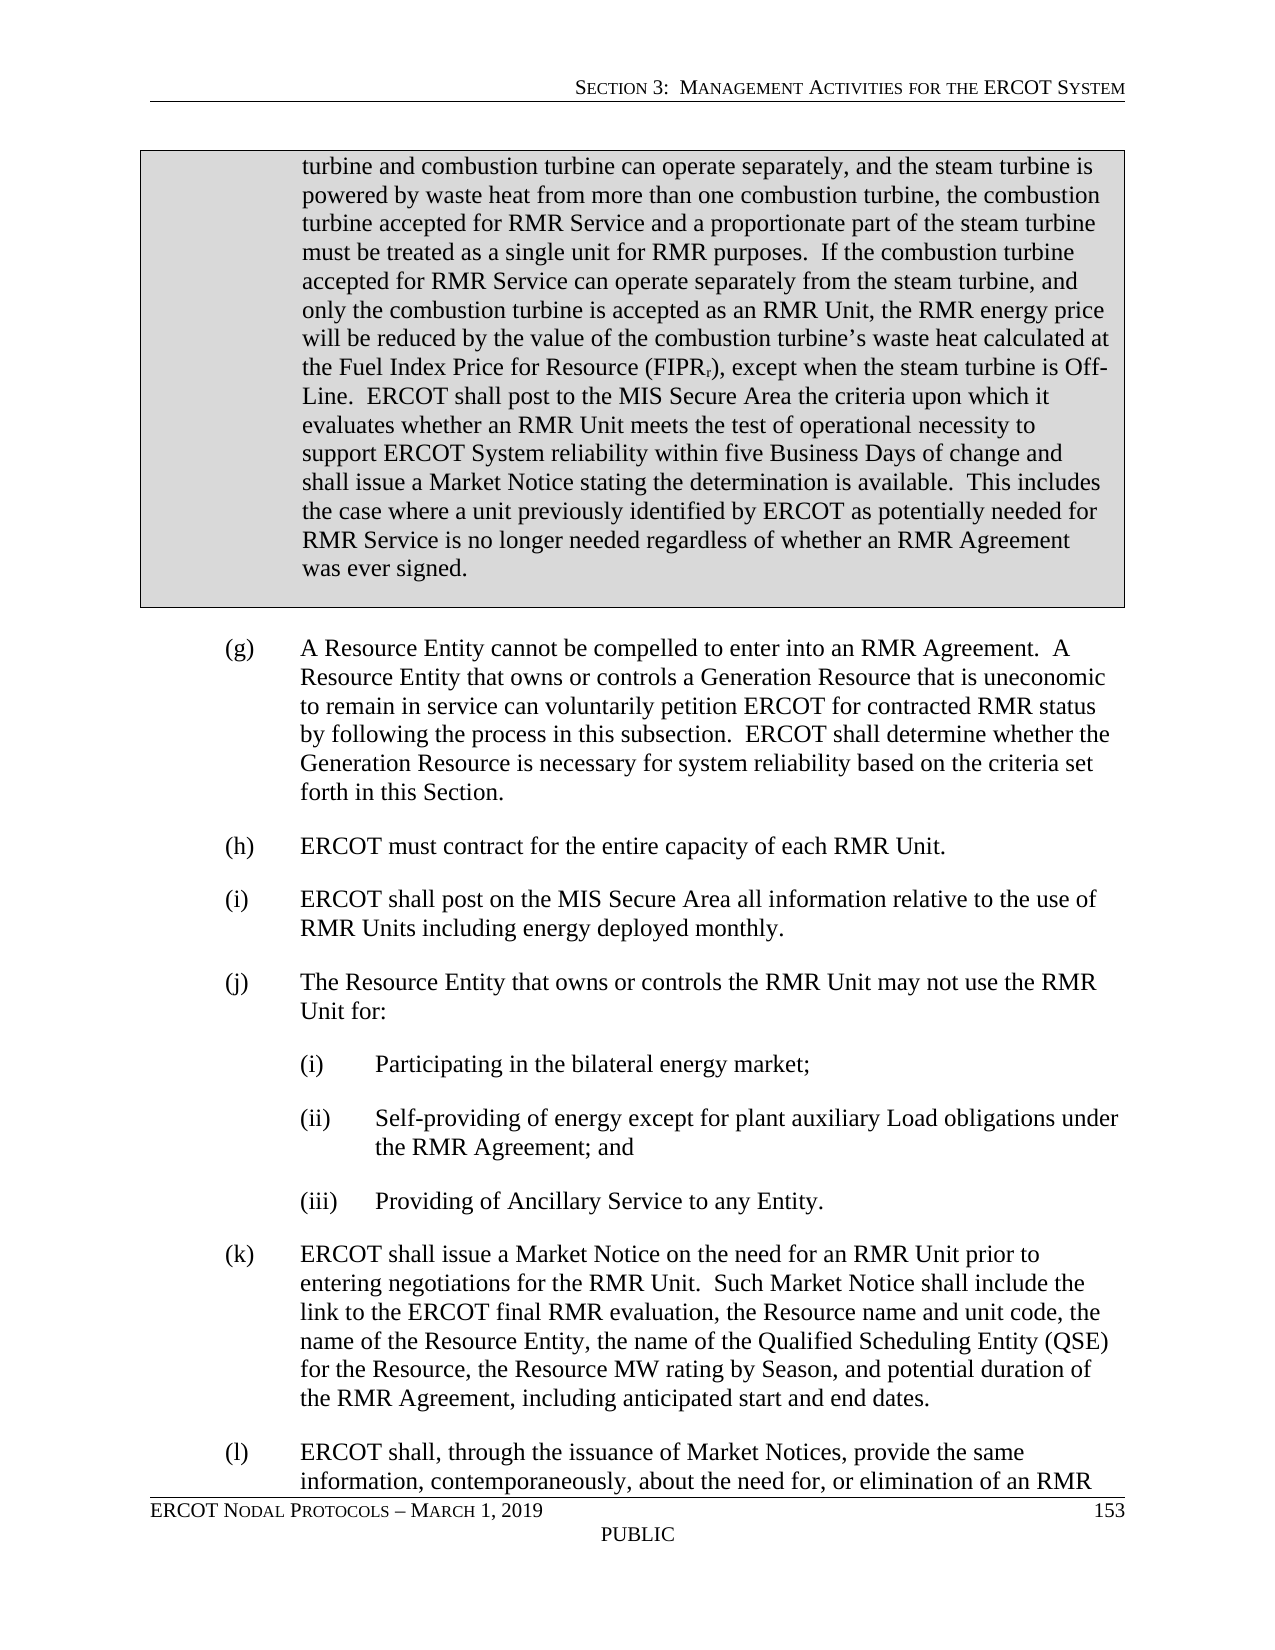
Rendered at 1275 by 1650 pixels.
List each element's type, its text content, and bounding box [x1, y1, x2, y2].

list (i) ERCOT shall post on the MIS Secure Area all information relative to the use of RMR Units including energy deployed monthly. [225, 884, 1125, 942]
list (k) ERCOT shall issue a Market Notice on the need for an RMR Unit prior to entering negotiations for the RMR Unit. Such Market Notice shall include the link to the ERCOT final RMR evaluation, the Resource name and unit code, the name of the Resource Entity, the name of the Qualified Scheduling Entity (QSE) for the Resource, the Resource MW rating by Season, and potential duration of the RMR Agreement, including anticipated start and end dates. [225, 1239, 1125, 1412]
list (iii) Providing of Ancillary Service to any Entity. [300, 1186, 1125, 1214]
list (j) The Resource Entity that owns or controls the RMR Unit may not use the RMR Unit for: [225, 967, 1125, 1024]
list (g) A Resource Entity cannot be compelled to enter into an RMR Agreement. A Resource Entity that owns or controls a Generation Resource that is uneconomic to remain in service can voluntarily petition ERCOT for contracted RMR status by following the process in this subsection. ERCOT shall determine whether the Generation Resource is necessary for system reliability based on the criteria set forth in this Section. [225, 633, 1125, 806]
list (i) Participating in the bilateral energy market; [300, 1049, 1125, 1078]
list (ii) Self-providing of energy except for plant auxiliary Load obligations under the RMR Agreement; and [300, 1103, 1125, 1161]
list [225, 1437, 1125, 1494]
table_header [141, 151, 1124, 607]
list (h) ERCOT must contract for the entire capacity of each RMR Unit. [225, 831, 1125, 859]
